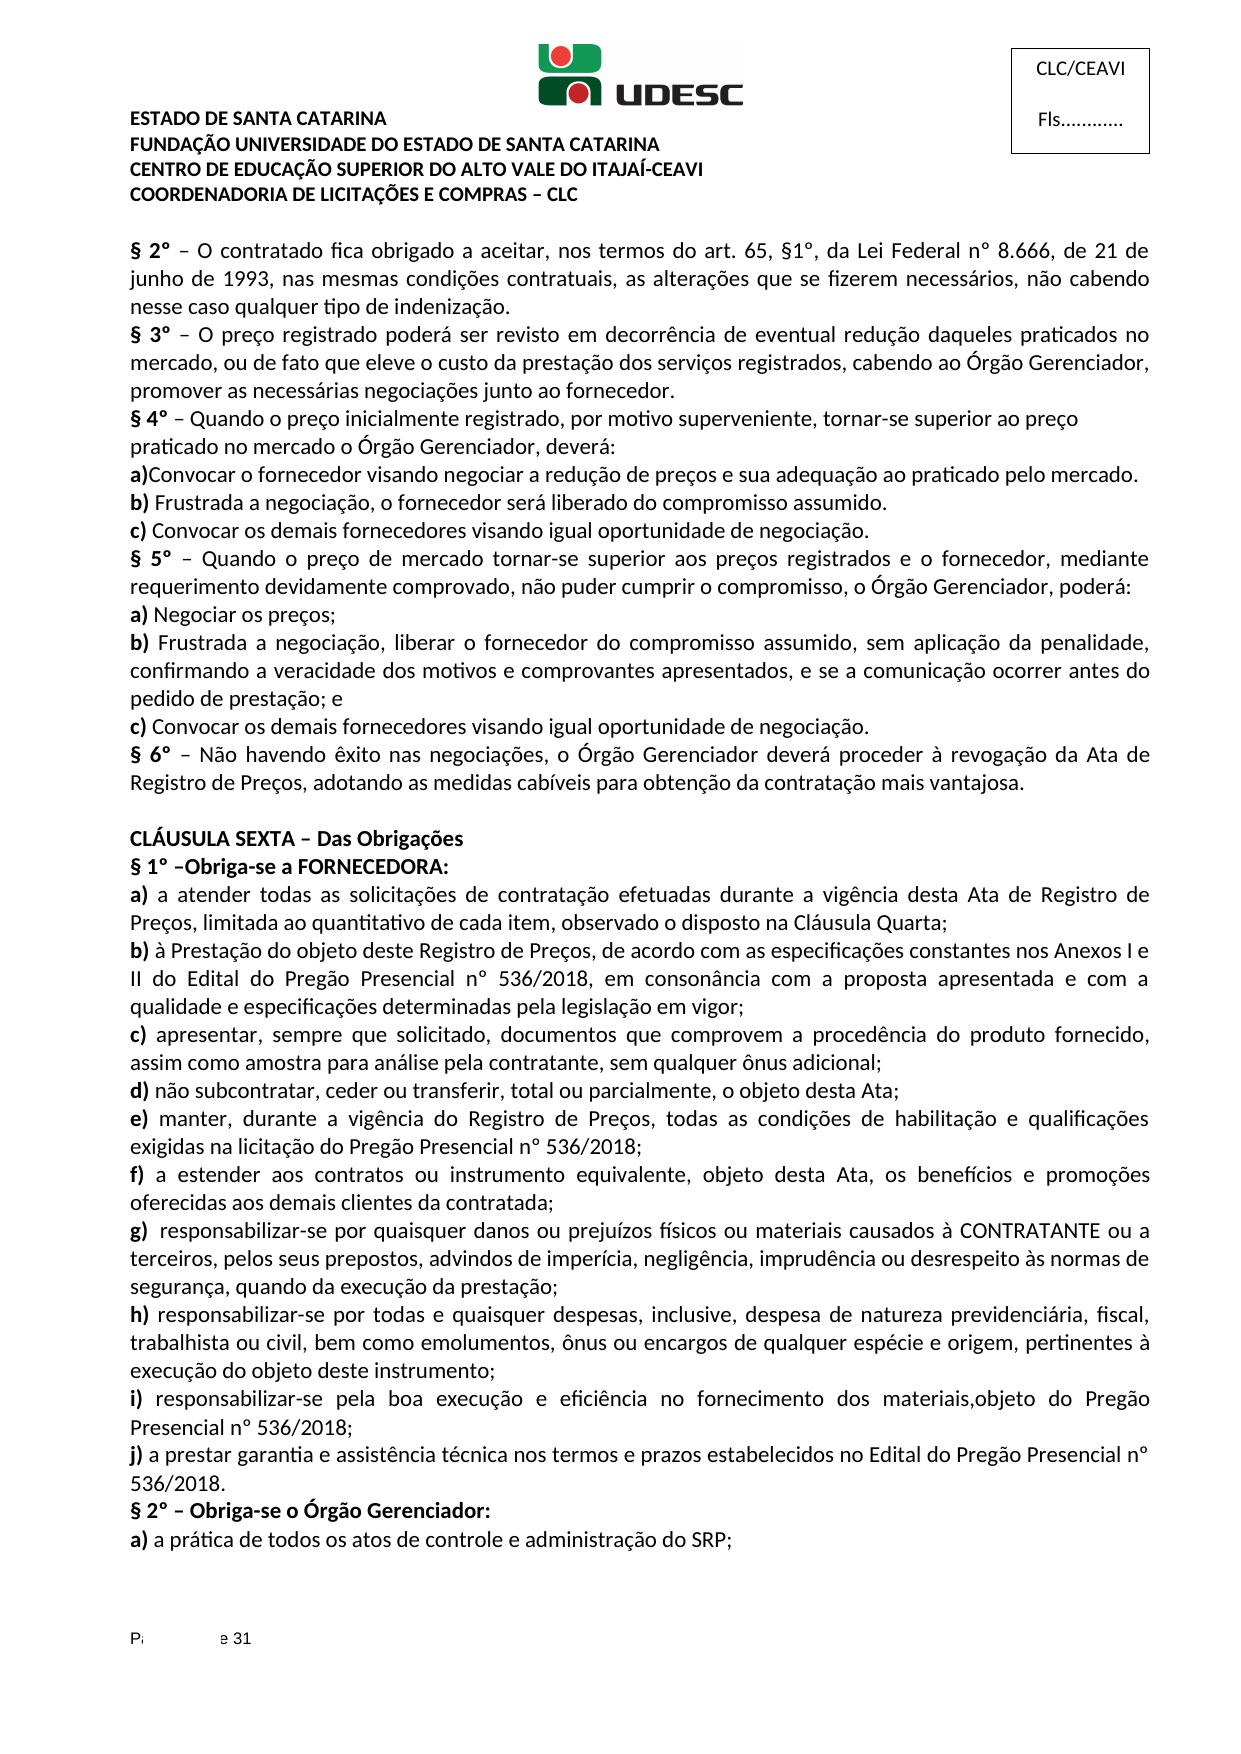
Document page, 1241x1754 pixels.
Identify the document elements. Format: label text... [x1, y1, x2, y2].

text f) a estender aos contratos ou instrumento equivalente, objeto desta Ata, os benefícios e promoções oferecidas aos demais clientes da contratada; [130, 1160, 1152, 1216]
text b) à Prestação do objeto deste Registro de Preços, de acordo com as especificações constantes nos Anexos I e II do Edital do Pregão Presencial nº 536/2018, em consonância com a proposta apresentada e com a qualidade e especificações determinadas pela legislação em vigor; [130, 936, 1152, 1020]
text e) manter, durante a vigência do Registro de Preços, todas as condições de habilitação e qualificações exigidas na licitação do Pregão Presencial nº 536/2018; [130, 1104, 1152, 1160]
text a) a prática de todos os atos de controle e administração do SRP; [130, 1525, 1152, 1553]
text § 6º – Não havendo êxito nas negociações, o Órgão Gerenciador deverá proceder à revogação da Ata de Registro de Preços, adotando as medidas cabíveis para obtenção da contratação mais vantajosa. [130, 740, 1152, 796]
text g) responsabilizar-se por quaisquer danos ou prejuízos físicos ou materiais causados à CONTRATANTE ou a terceiros, pelos seus prepostos, advindos de imperícia, negligência, imprudência ou desrespeito às normas de segurança, quando da execução da prestação; [130, 1216, 1152, 1301]
text § 5º – Quando o preço de mercado tornar-se superior aos preços registrados e o fornecedor, mediante requerimento devidamente comprovado, não puder cumprir o compromisso, o Órgão Gerenciador, poderá: [130, 544, 1152, 600]
text j) a prestar garantia e assistência técnica nos termos e prazos estabelecidos no Edital do Pregão Presencial nº 536/2018. [130, 1441, 1152, 1497]
text d) não subcontratar, ceder ou transferir, total ou parcialmente, o objeto desta Ata; [130, 1076, 1152, 1104]
text § 2º – O contratado fica obrigado a aceitar, nos termos do art. 65, §1º, da Lei Federal nº 8.666, de 21 de junho de 1993, nas mesmas condições contratuais, as alterações que se fizerem necessários, não cabendo nesse caso qualquer tipo de indenização. [130, 236, 1152, 320]
text c) Convocar os demais fornecedores visando igual oportunidade de negociação. [130, 712, 1152, 740]
text b) Frustrada a negociação, o fornecedor será liberado do compromisso assumido. [130, 488, 1152, 516]
text a)Convocar o fornecedor visando negociar a redução de preços e sua adequação ao praticado pelo mercado. [130, 460, 1152, 488]
text § 2º – Obriga-se o Órgão Gerenciador: [130, 1497, 1152, 1525]
text § 1º –Obriga-se a FORNECEDORA: [130, 852, 1152, 880]
text b) Frustrada a negociação, liberar o fornecedor do compromisso assumido, sem aplicação da penalidade, confirmando a veracidade dos motivos e comprovantes apresentados, e se a comunicação ocorrer antes do pedido de prestação; e [130, 628, 1152, 712]
text a) Negociar os preços; [130, 600, 1152, 628]
text i) responsabilizar-se pela boa execução e eficiência no fornecimento dos materiais,objeto do Pregão Presencial nº 536/2018; [130, 1384, 1152, 1441]
text § 3º – O preço registrado poderá ser revisto em decorrência de eventual redução daqueles praticados no mercado, ou de fato que eleve o custo da prestação dos serviços registrados, cabendo ao Órgão Gerenciador, promover as necessárias negociações junto ao fornecedor. [130, 320, 1152, 404]
text c) Convocar os demais fornecedores visando igual oportunidade de negociação. [130, 516, 1152, 544]
text h) responsabilizar-se por todas e quaisquer despesas, inclusive, despesa de natureza previdenciária, fiscal, trabalhista ou civil, bem como emolumentos, ônus ou encargos de qualquer espécie e origem, pertinentes à execução do objeto deste instrumento; [130, 1301, 1152, 1384]
text § 4º – Quando o preço inicialmente registrado, por motivo superveniente, tornar-se superior ao preço praticado no mercado o Órgão Gerenciador, deverá: [130, 404, 1152, 460]
picture [538, 44, 744, 106]
text c) apresentar, sempre que solicitado, documentos que comprovem a procedência do produto fornecido, assim como amostra para análise pela contratante, sem qualquer ônus adicional; [130, 1020, 1152, 1076]
text a) a atender todas as solicitações de contratação efetuadas durante a vigência desta Ata de Registro de Preços, limitada ao quantitativo de cada item, observado o disposto na Cláusula Quarta; [130, 880, 1152, 936]
text CLÁUSULA SEXTA – Das Obrigações [130, 824, 1152, 852]
